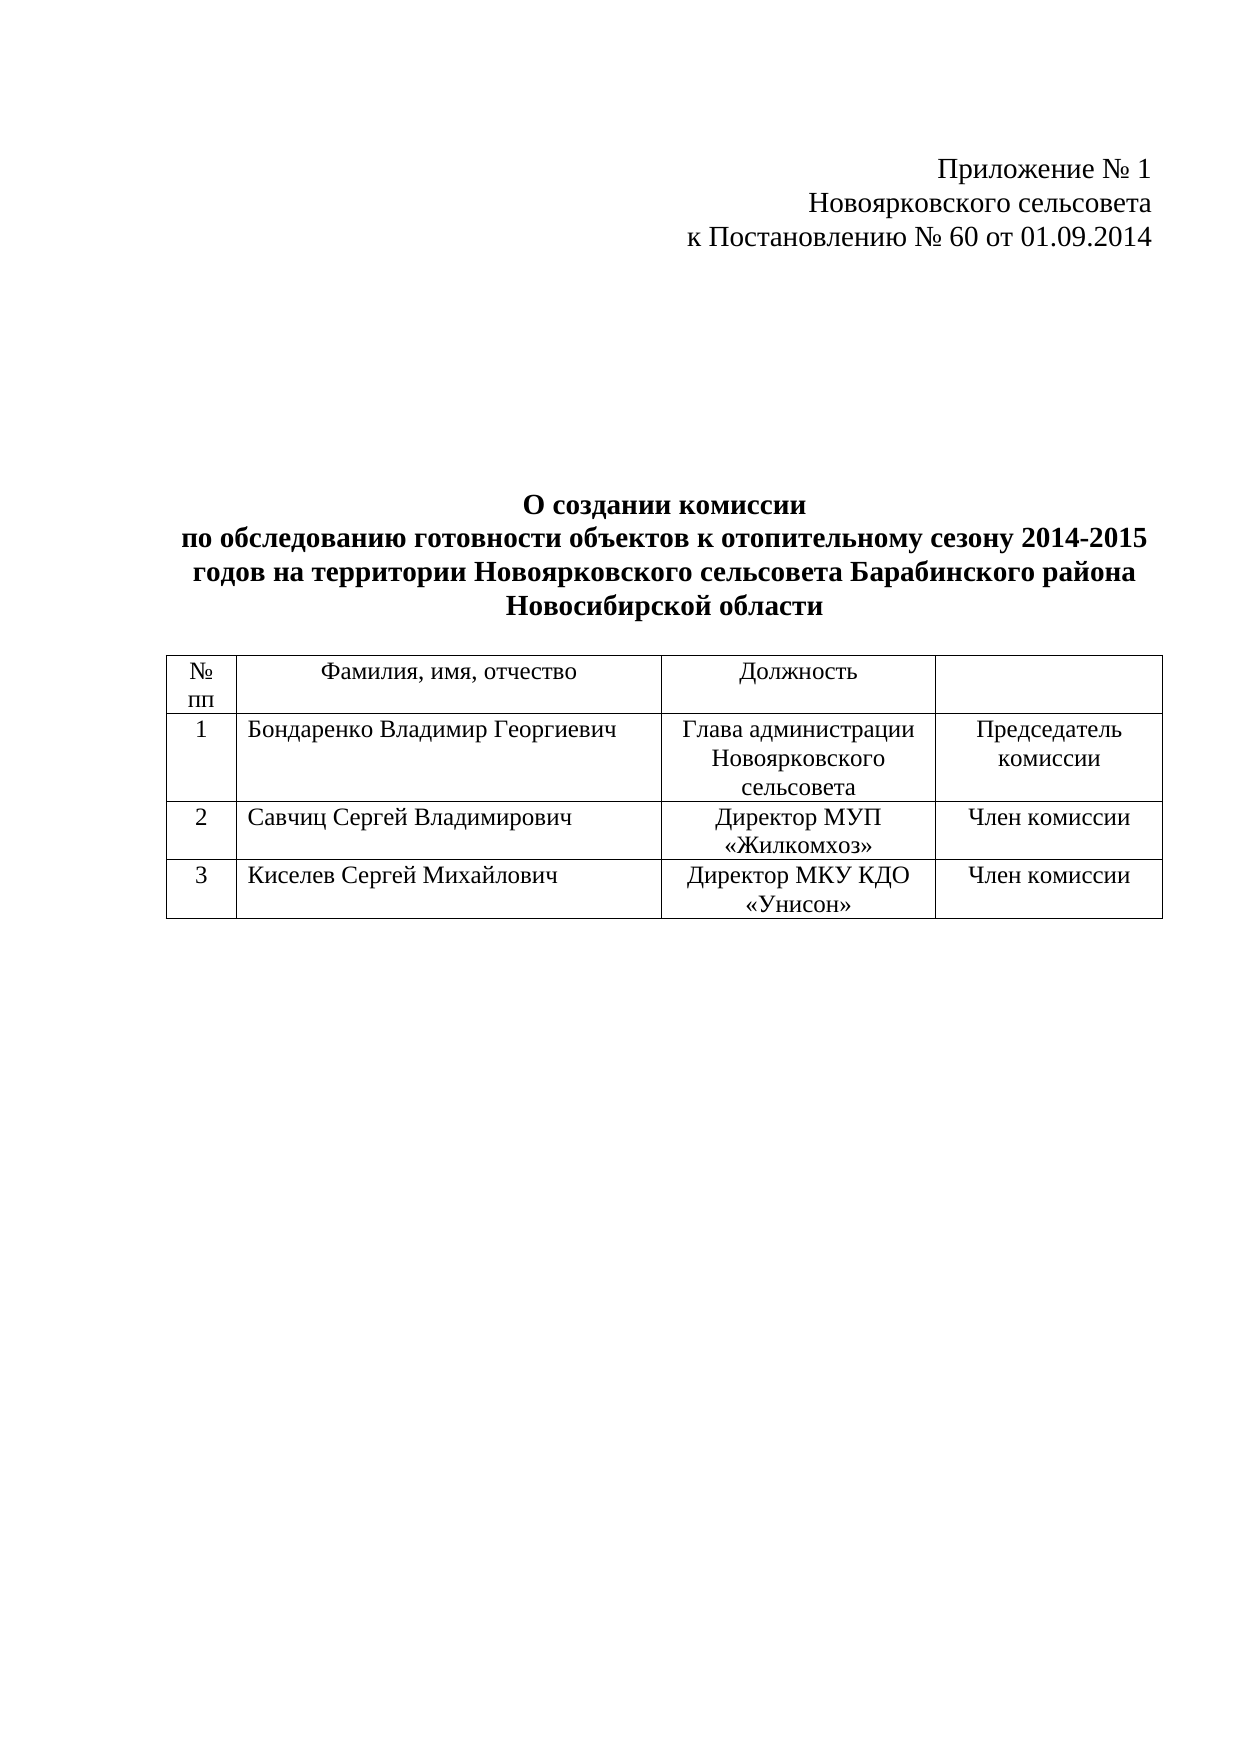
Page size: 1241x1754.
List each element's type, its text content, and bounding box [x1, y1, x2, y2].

table_cell Член комиссии [936, 802, 1162, 859]
table_cell Глава администрации Новоярковского сельсовета [662, 714, 935, 801]
table_header Должность [662, 656, 935, 713]
text Новоярковского сельсовета [177, 185, 1152, 219]
table_cell 3 [167, 860, 236, 918]
table_cell 2 [167, 802, 236, 859]
table_cell Член комиссии [936, 860, 1162, 918]
table_header Фамилия, имя, отчество [237, 656, 661, 713]
table_header [936, 656, 1162, 713]
table_cell Бондаренко Владимир Георгиевич [237, 714, 661, 801]
table_cell Киселев Сергей Михайлович [237, 860, 661, 918]
table_cell 1 [167, 714, 236, 801]
text Приложение № 1 [177, 152, 1152, 185]
text к Постановлению № 60 от 01.09.2014 [177, 219, 1152, 252]
table_cell Савчиц Сергей Владимирович [237, 802, 661, 859]
table_cell Председатель комиссии [936, 714, 1162, 801]
table_cell Директор МУП «Жилкомхоз» [662, 802, 935, 859]
text О создании комиссии [177, 487, 1152, 521]
table_cell Директор МКУ КДО «Унисон» [662, 860, 935, 918]
table_header № пп [167, 656, 236, 713]
text по обследованию готовности объектов к отопительному сезону 2014-2015 годов на территории Новоярковского сельсовета Барабинского района Новосибирской области [177, 521, 1152, 621]
